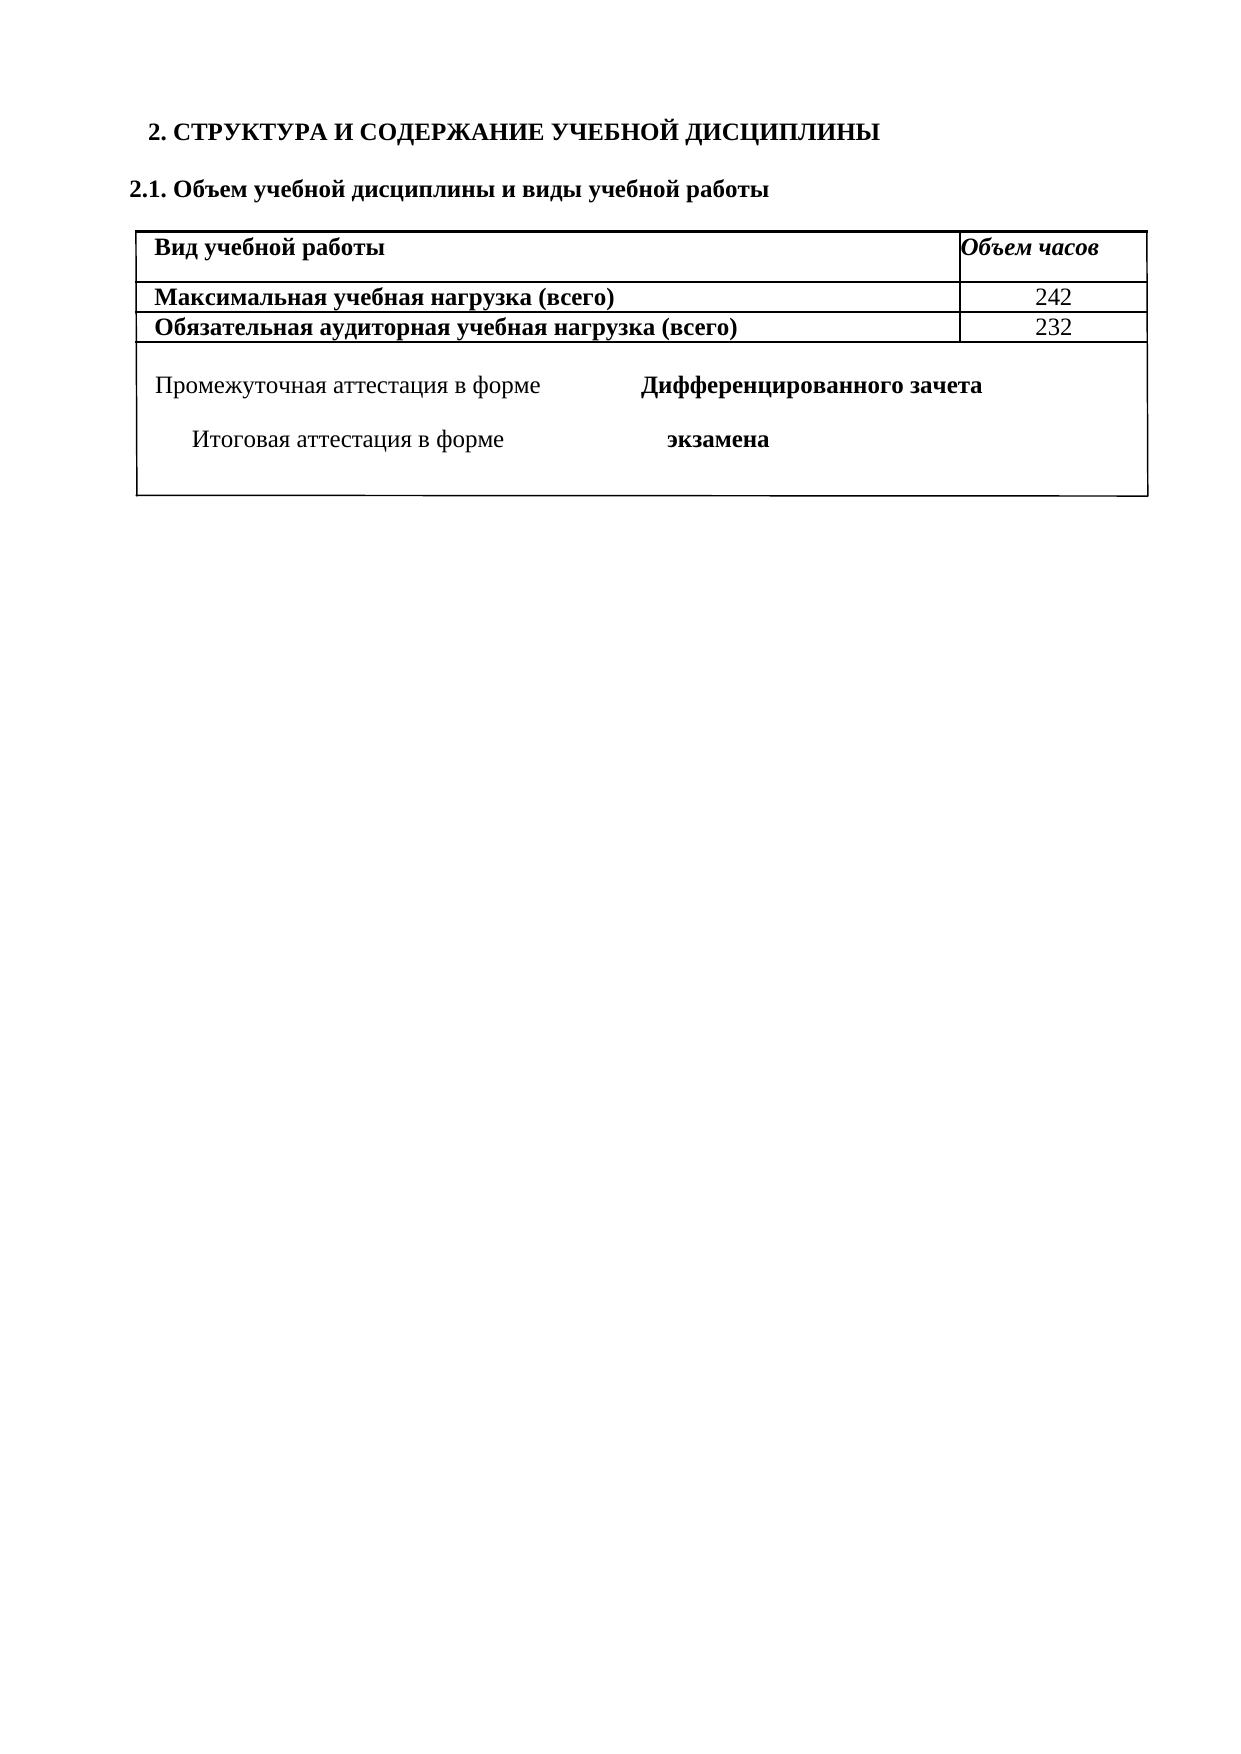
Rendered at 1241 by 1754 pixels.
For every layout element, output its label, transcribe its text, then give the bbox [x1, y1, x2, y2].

table_cell [135, 261, 959, 281]
text 2.1. Объем учебной дисциплины и виды учебной работы [129, 174, 1148, 203]
table_header Вид учебной работы [135, 233, 959, 261]
table_cell [961, 261, 1148, 281]
table_header Объем часов [961, 233, 1148, 261]
table_cell Обязательная аудиторная учебная нагрузка (всего) [135, 313, 959, 341]
table_cell 242 [961, 283, 1148, 311]
table_cell Максимальная учебная нагрузка (всего) [135, 283, 959, 311]
table_cell 232 [961, 313, 1148, 341]
text Итоговая аттестация в форме экзамена [129, 424, 1148, 453]
text Промежуточная аттестация в форме Дифференцированного зачета [129, 370, 1148, 399]
list СТРУКТУРА И СОДЕРЖАНИЕ УЧЕБНОЙ ДИСЦИПЛИНЫ [148, 117, 1148, 146]
